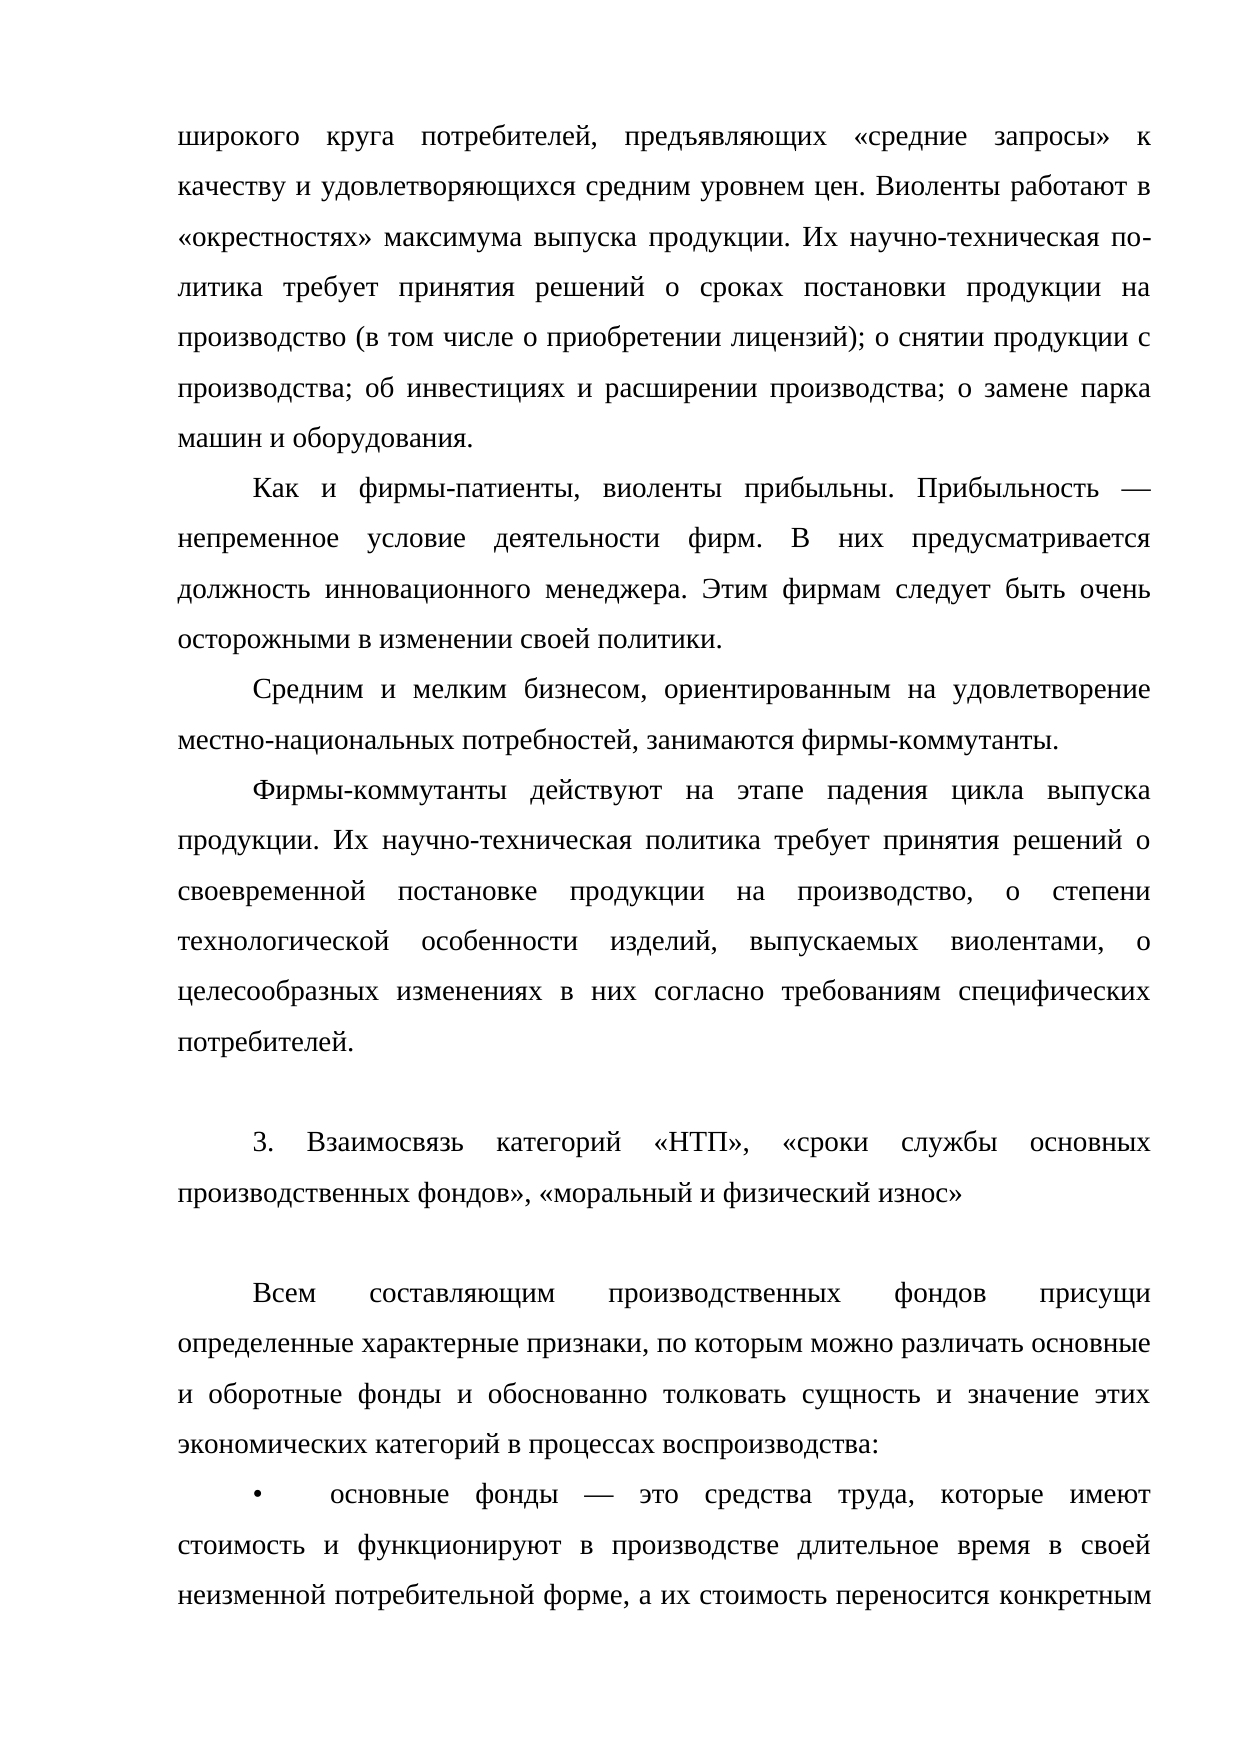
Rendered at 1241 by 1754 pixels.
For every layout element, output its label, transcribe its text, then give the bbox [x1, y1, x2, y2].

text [177, 118, 1152, 453]
text Фирмы-коммутанты действуют на этапе падения цикла выпуска продукции. Их научно-техническая политика требует принятия решений о своевременной постановке продукции на производство, о степени технологической особенности изделий, выпускаемых виолентами, о целесообразных изменениях в них согласно требованиям специфических потребителей. [177, 772, 1152, 1057]
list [177, 1477, 1152, 1611]
text Всем составляющим производственных фондов присущи определенные характерные признаки, по которым можно различать основные и оборотные фонды и обоснованно толковать сущность и значение этих экономических категорий в процессах воспроизводства: [177, 1275, 1152, 1460]
text Как и фирмы-патиенты, виоленты прибыльны. Прибыльность — непременное условие деятельности фирм. В них предусматривается должность инновационного менеджера. Этим фирмам следует быть очень осторожными в изменении своей политики. [177, 470, 1152, 655]
text Средним и мелким бизнесом, ориентированным на удовлетворение местно-национальных потребностей, занимаются фирмы-коммутанты. [177, 672, 1152, 755]
text 3. Взаимосвязь категорий «НТП», «сроки службы основных производственных фондов», «моральный и физический износ» [177, 1124, 1152, 1208]
